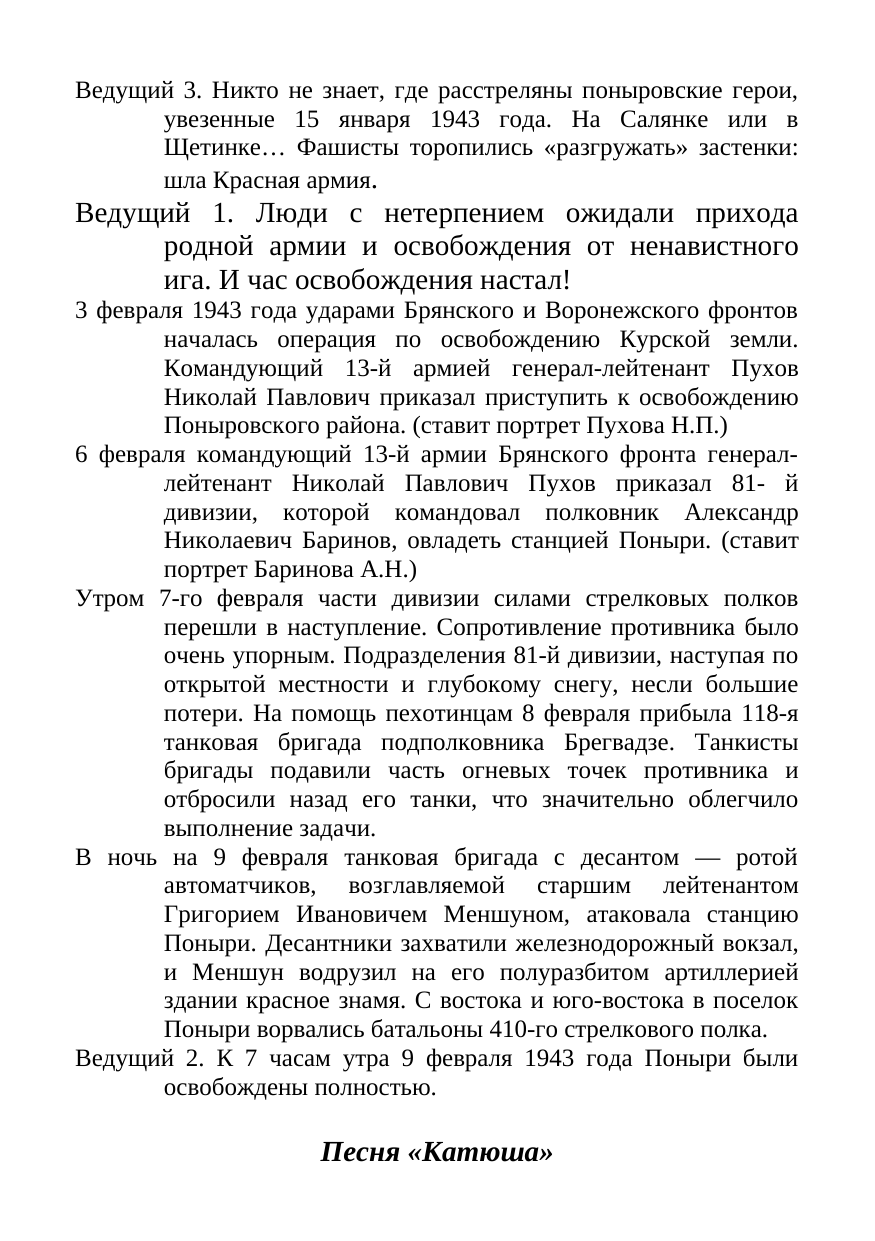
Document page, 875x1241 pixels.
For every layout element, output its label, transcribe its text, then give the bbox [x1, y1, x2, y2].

text 6 февраля командующий 13-й армии Брянского фронта генерал-лейтенант Николай Павлович Пухов приказал 81- й дивизии, которой командовал полковник Александр Николаевич Баринов, овладеть станцией Поныри. (ставит портрет Баринова А.Н.) [75, 439, 799, 583]
text Ведущий 2. К 7 часам утра 9 февраля 1943 года Поныри были освобождены полностью. [75, 1043, 799, 1100]
text Ведущий 1. Люди с нетерпением ожидали прихода родной армии и освобождения от ненавистного ига. И час освобождения настал! [75, 195, 799, 295]
text 3 февраля 1943 года ударами Брянского и Воронежского фронтов началась операция по освобождению Курской земли. Командующий 13-й армией генерал-лейтенант Пухов Николай Павлович приказал приступить к освобождению Поныровского района. (ставит портрет Пухова Н.П.) [75, 295, 799, 439]
text Песня «Катюша» [75, 1134, 799, 1167]
text Утром 7-го февраля части дивизии силами стрелковых полков перешли в наступление. Сопротивление противника было очень упорным. Подразделения 81-й дивизии, наступая по открытой местности и глубокому снегу, несли большие потери. На помощь пехотинцам 8 февраля прибыла 118-я танковая бригада подполковника Брегвадзе. Танкисты бригады подавили часть огневых точек противника и отбросили назад его танки, что значительно облегчило выполнение задачи. [75, 583, 799, 842]
text В ночь на 9 февраля танковая бригада с десантом — ротой автоматчиков, возглавляемой старшим лейтенантом Григорием Ивановичем Меншуном, атаковала станцию Поныри. Десантники захватили железнодорожный вокзал, и Меншун водрузил на его полуразбитом артиллерией здании красное знамя. С востока и юго-востока в поселок Поныри ворвались батальоны 410-го стрелкового полка. [75, 842, 799, 1043]
text Ведущий 3. Никто не знает, где расстреляны поныровские герои, увезенные 15 января 1943 года. На Салянке или в Щетинке… Фашисты торопились «разгружать» застенки: шла Красная армия. [75, 75, 799, 195]
